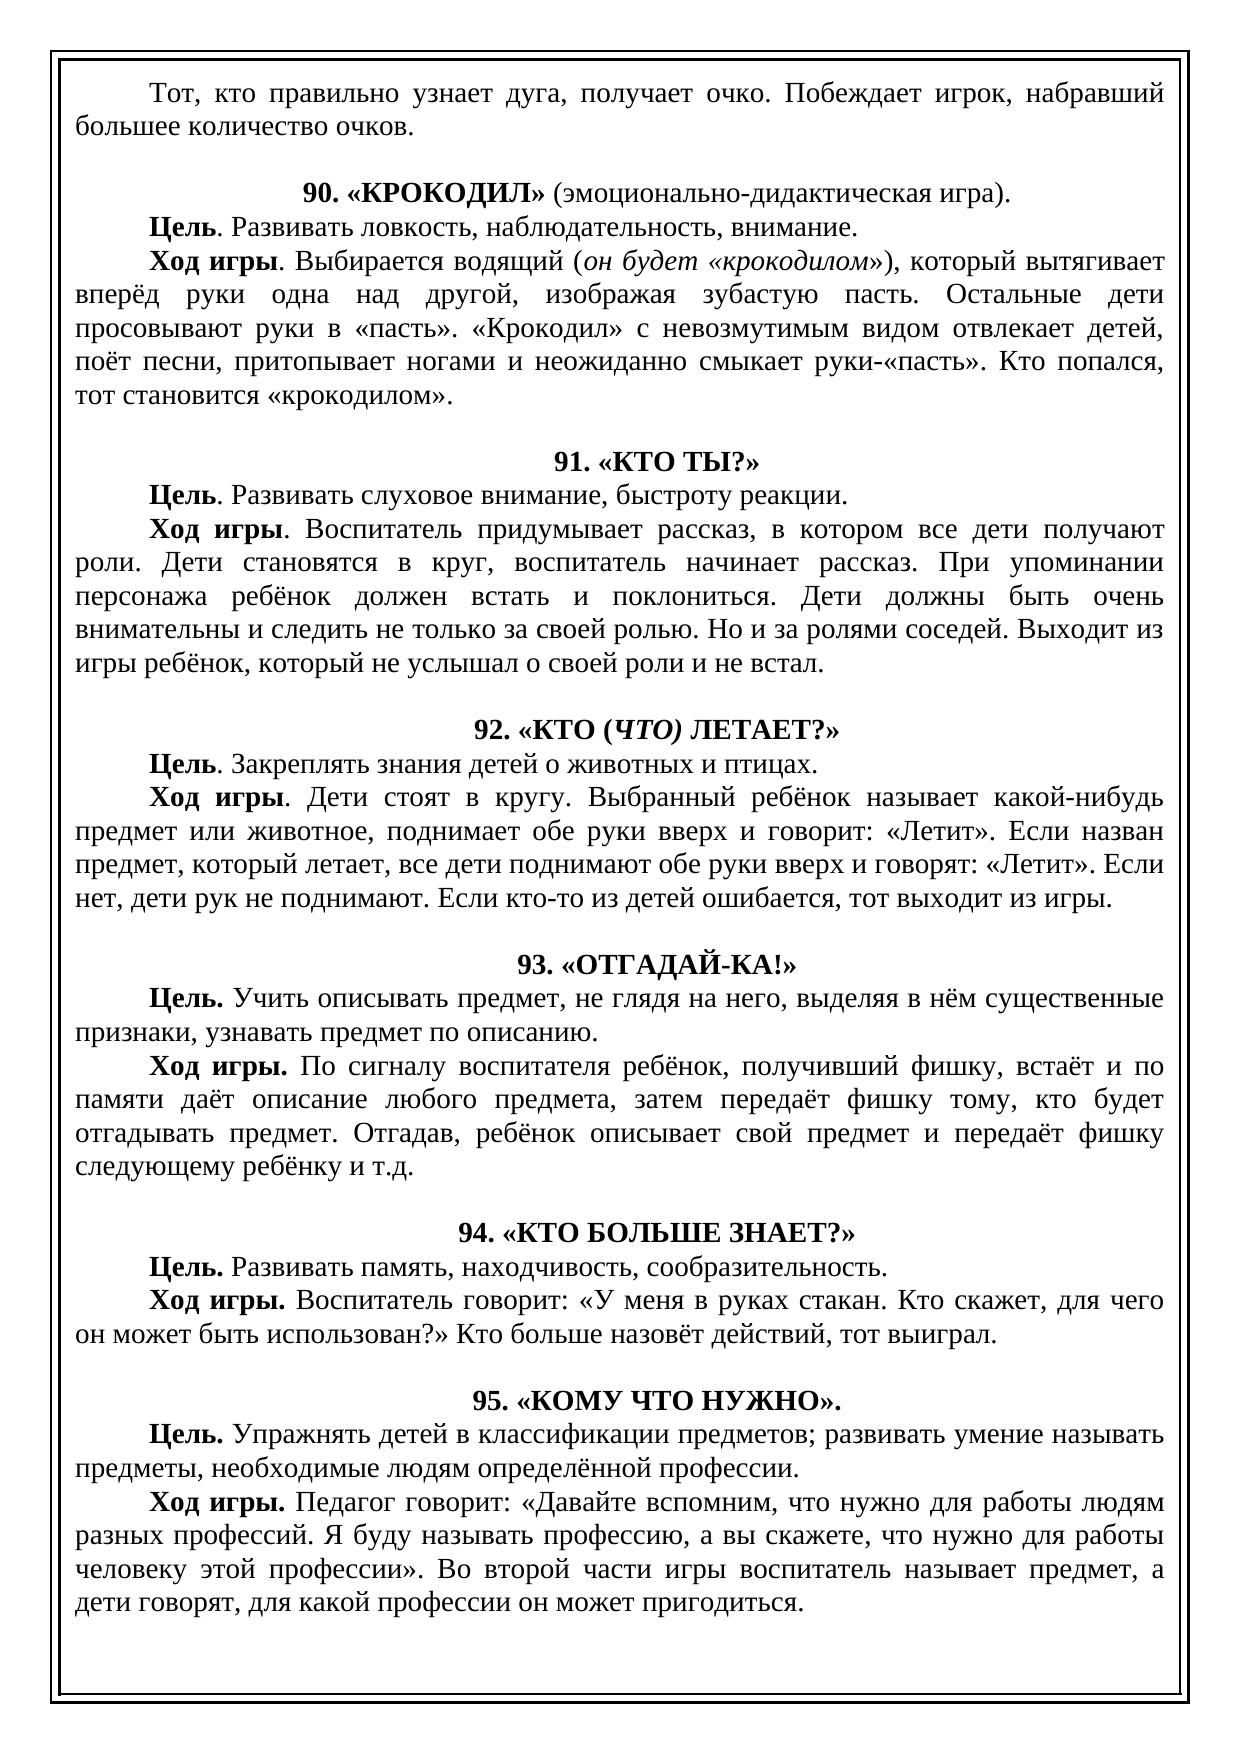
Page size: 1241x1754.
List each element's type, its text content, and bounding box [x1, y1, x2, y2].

list 93. «ОТГАДАЙ-КА!» [75, 947, 1165, 981]
list Ход игры. Выбирается водящий (он будет «крокодилом»), который вытягивает вперёд руки одна над другой, изображая зубастую пасть. Остальные дети просовывают руки в «пасть». «Крокодил» с невозмутимым видом отвлекает детей, поёт песни, притопывает ногами и неожиданно смыкает руки-«пасть». Кто попался, тот становится «крокодилом». [75, 243, 1165, 410]
list Цель. Закреплять знания детей о животных и птицах. [75, 746, 1165, 779]
list Ход игры. Воспитатель придумывает рассказ, в котором все дети получают роли. Дети становятся в круг, воспитатель начинает рассказ. При упоминании персонажа ребёнок должен встать и поклониться. Дети должны быть очень внимательны и следить не только за своей ролью. Но и за ролями соседей. Выходит из игры ребёнок, который не услышал о своей роли и не встал. [75, 511, 1165, 679]
list Ход игры. Воспитатель говорит: «У меня в руках стакан. Кто скажет, для чего он может быть использован?» Кто больше назовёт действий, тот выиграл. [75, 1282, 1165, 1349]
list 90. «КРОКОДИЛ» (эмоционально-дидактическая игра). [75, 176, 1165, 209]
list Тот, кто правильно узнает дуга, получает очко. Побеждает игрок, набравший большее количество очков. [75, 75, 1165, 142]
list Цель. Учить описывать предмет, не глядя на него, выделяя в нём существенные признаки, узнавать предмет по описанию. [75, 981, 1165, 1048]
list 94. «КТО БОЛЬШЕ ЗНАЕТ?» [75, 1215, 1165, 1249]
list Цель. Упражнять детей в классификации предметов; развивать умение называть предметы, необходимые людям определённой профессии. [75, 1417, 1165, 1484]
list Цель. Развивать память, находчивость, сообразительность. [75, 1249, 1165, 1282]
list Ход игры. Дети стоят в кругу. Выбранный ребёнок называет какой-нибудь предмет или животное, поднимает обе руки вверх и говорит: «Летит». Если назван предмет, который летает, все дети поднимают обе руки вверх и говорят: «Летит». Если нет, дети рук не поднимают. Если кто-то из детей ошибается, тот выходит из игры. [75, 779, 1165, 913]
list 95. «КОМУ ЧТО НУЖНО». [75, 1383, 1165, 1417]
list Цель. Развивать слуховое внимание, быстроту реакции. [75, 477, 1165, 511]
list Ход игры. Педагог говорит: «Давайте вспомним, что нужно для работы людям разных профессий. Я буду называть профессию, а вы скажете, что нужно для работы человеку этой профессии». Во второй части игры воспитатель называет предмет, а дети говорят, для какой профессии он может пригодиться. [75, 1484, 1165, 1618]
list Цель. Развивать ловкость, наблюдательность, внимание. [75, 209, 1165, 243]
list 92. «КТО (ЧТО) ЛЕТАЕТ?» [75, 712, 1165, 746]
list Ход игры. По сигналу воспитателя ребёнок, получивший фишку, встаёт и по памяти даёт описание любого предмета, затем передаёт фишку тому, кто будет отгадывать предмет. Отгадав, ребёнок описывает свой предмет и передаёт фишку следующему ребёнку и т.д. [75, 1048, 1165, 1182]
list 91. «КТО ТЫ?» [75, 444, 1165, 477]
